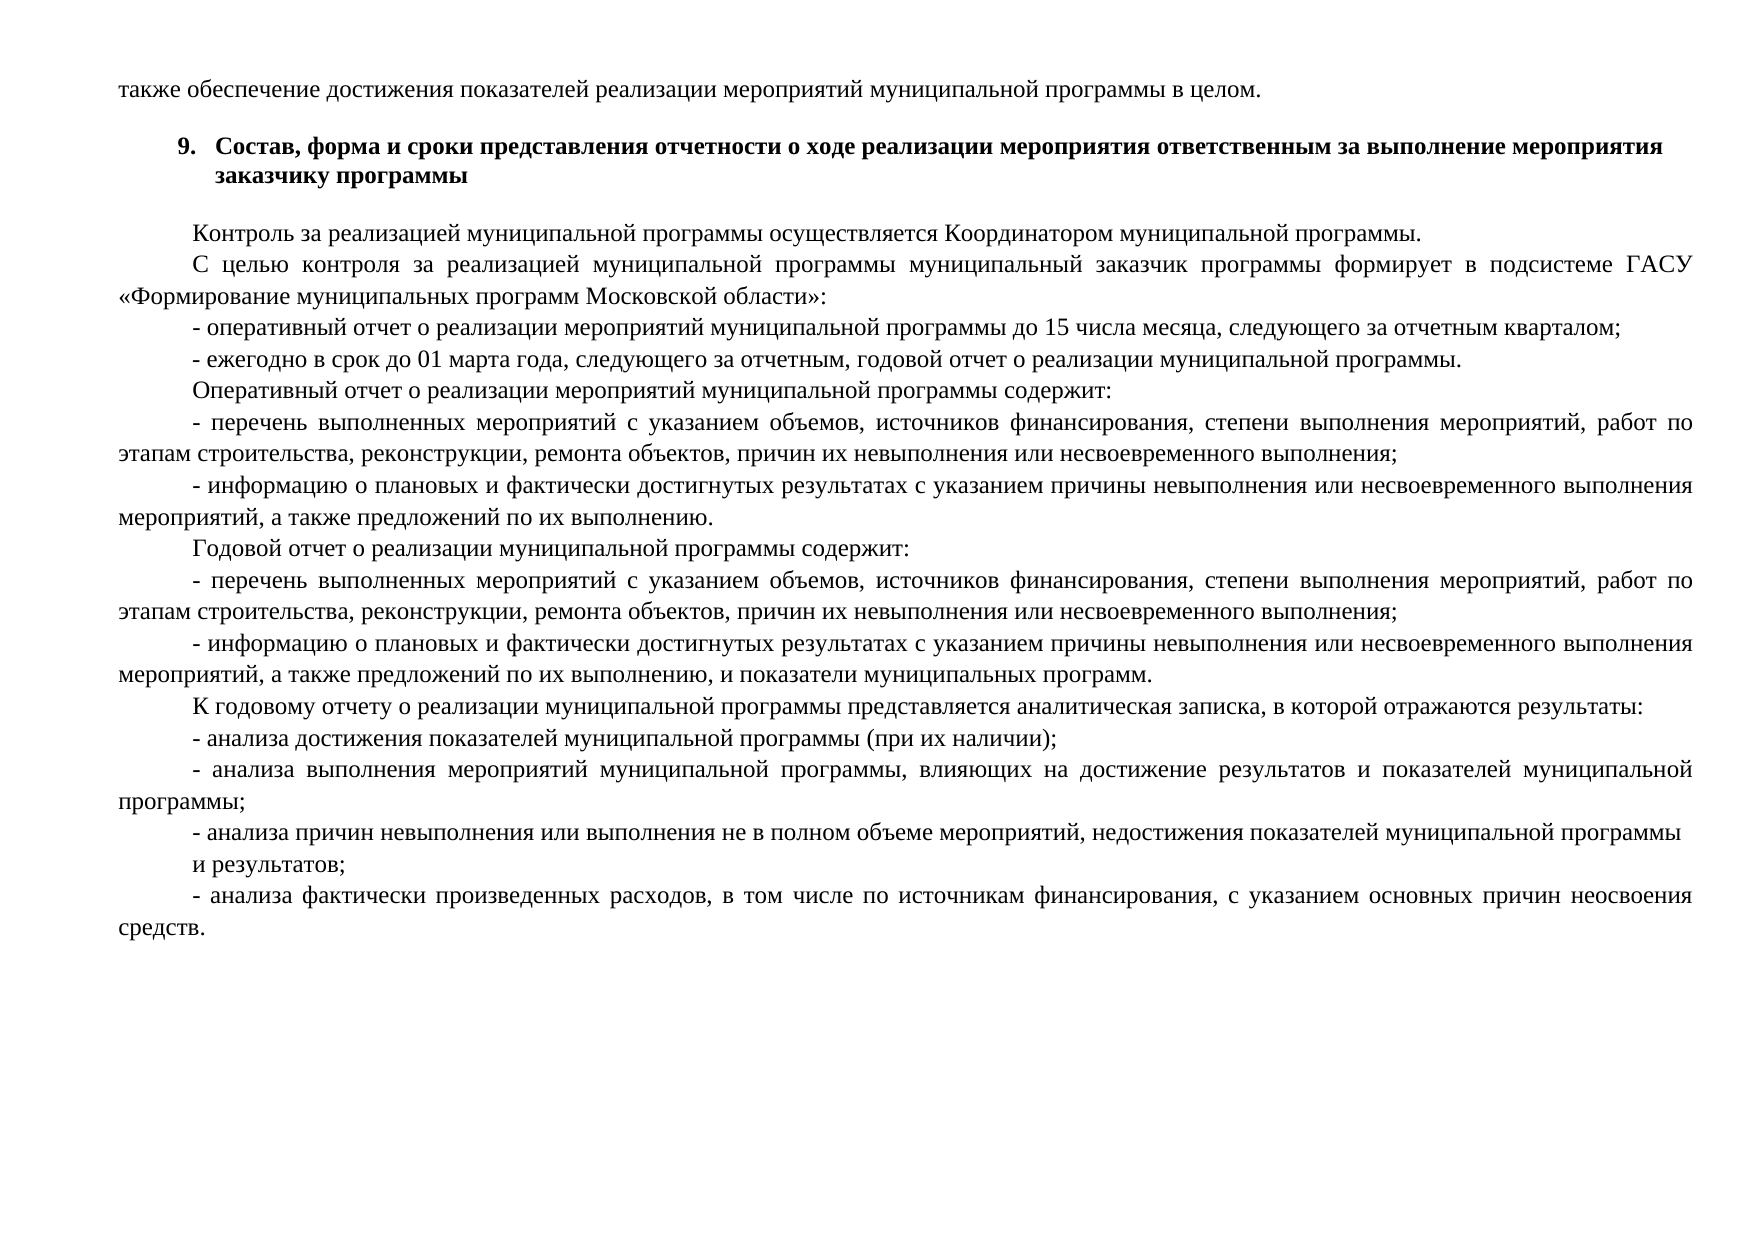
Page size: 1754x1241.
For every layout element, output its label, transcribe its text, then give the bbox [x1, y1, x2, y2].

text - анализа выполнения мероприятий муниципальной программы, влияющих на достижение результатов и показателей муниципальной программы; [118, 754, 1695, 814]
text Оперативный отчет о реализации мероприятий муниципальной программы содержит: [118, 375, 1695, 404]
text Контроль за реализацией муниципальной программы осуществляется Координатором муниципальной программы. [118, 218, 1695, 246]
text - перечень выполненных мероприятий с указанием объемов, источников финансирования, степени выполнения мероприятий, работ по этапам строительства, реконструкции, ремонта объектов, причин их невыполнения или несвоевременного выполнения; [118, 407, 1695, 467]
text Годовой отчет о реализации муниципальной программы содержит: [118, 533, 1695, 562]
text - перечень выполненных мероприятий с указанием объемов, источников финансирования, степени выполнения мероприятий, работ по этапам строительства, реконструкции, ремонта объектов, причин их невыполнения или несвоевременного выполнения; [118, 565, 1695, 625]
text - анализа фактически произведенных расходов, в том числе по источникам финансирования, с указанием основных причин неосвоения средств. [118, 880, 1695, 941]
text С целью контроля за реализацией муниципальной программы муниципальный заказчик программы формирует в подсистеме ГАСУ «Формирование муниципальных программ Московской области»: [118, 249, 1695, 309]
text - анализа достижения показателей муниципальной программы (при их наличии); [118, 723, 1695, 751]
text - информацию о плановых и фактически достигнутых результатах с указанием причины невыполнения или несвоевременного выполнения мероприятий, а также предложений по их выполнению. [118, 470, 1695, 530]
text и результатов; [118, 849, 1695, 878]
list Состав, форма и сроки представления отчетности о ходе реализации мероприятия ответственным за выполнение мероприятия заказчику программы [177, 131, 1695, 189]
text - ежегодно в срок до 01 марта года, следующего за отчетным, годовой отчет о реализации муниципальной программы. [118, 344, 1695, 373]
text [118, 74, 1695, 103]
text - оперативный отчет о реализации мероприятий муниципальной программы до 15 числа месяца, следующего за отчетным кварталом; [118, 312, 1695, 341]
text - информацию о плановых и фактически достигнутых результатах с указанием причины невыполнения или несвоевременного выполнения мероприятий, а также предложений по их выполнению, и показатели муниципальных программ. [118, 628, 1695, 688]
text К годовому отчету о реализации муниципальной программы представляется аналитическая записка, в которой отражаются результаты: [118, 691, 1695, 720]
text - анализа причин невыполнения или выполнения не в полном объеме мероприятий, недостижения показателей муниципальной программы [118, 817, 1695, 846]
